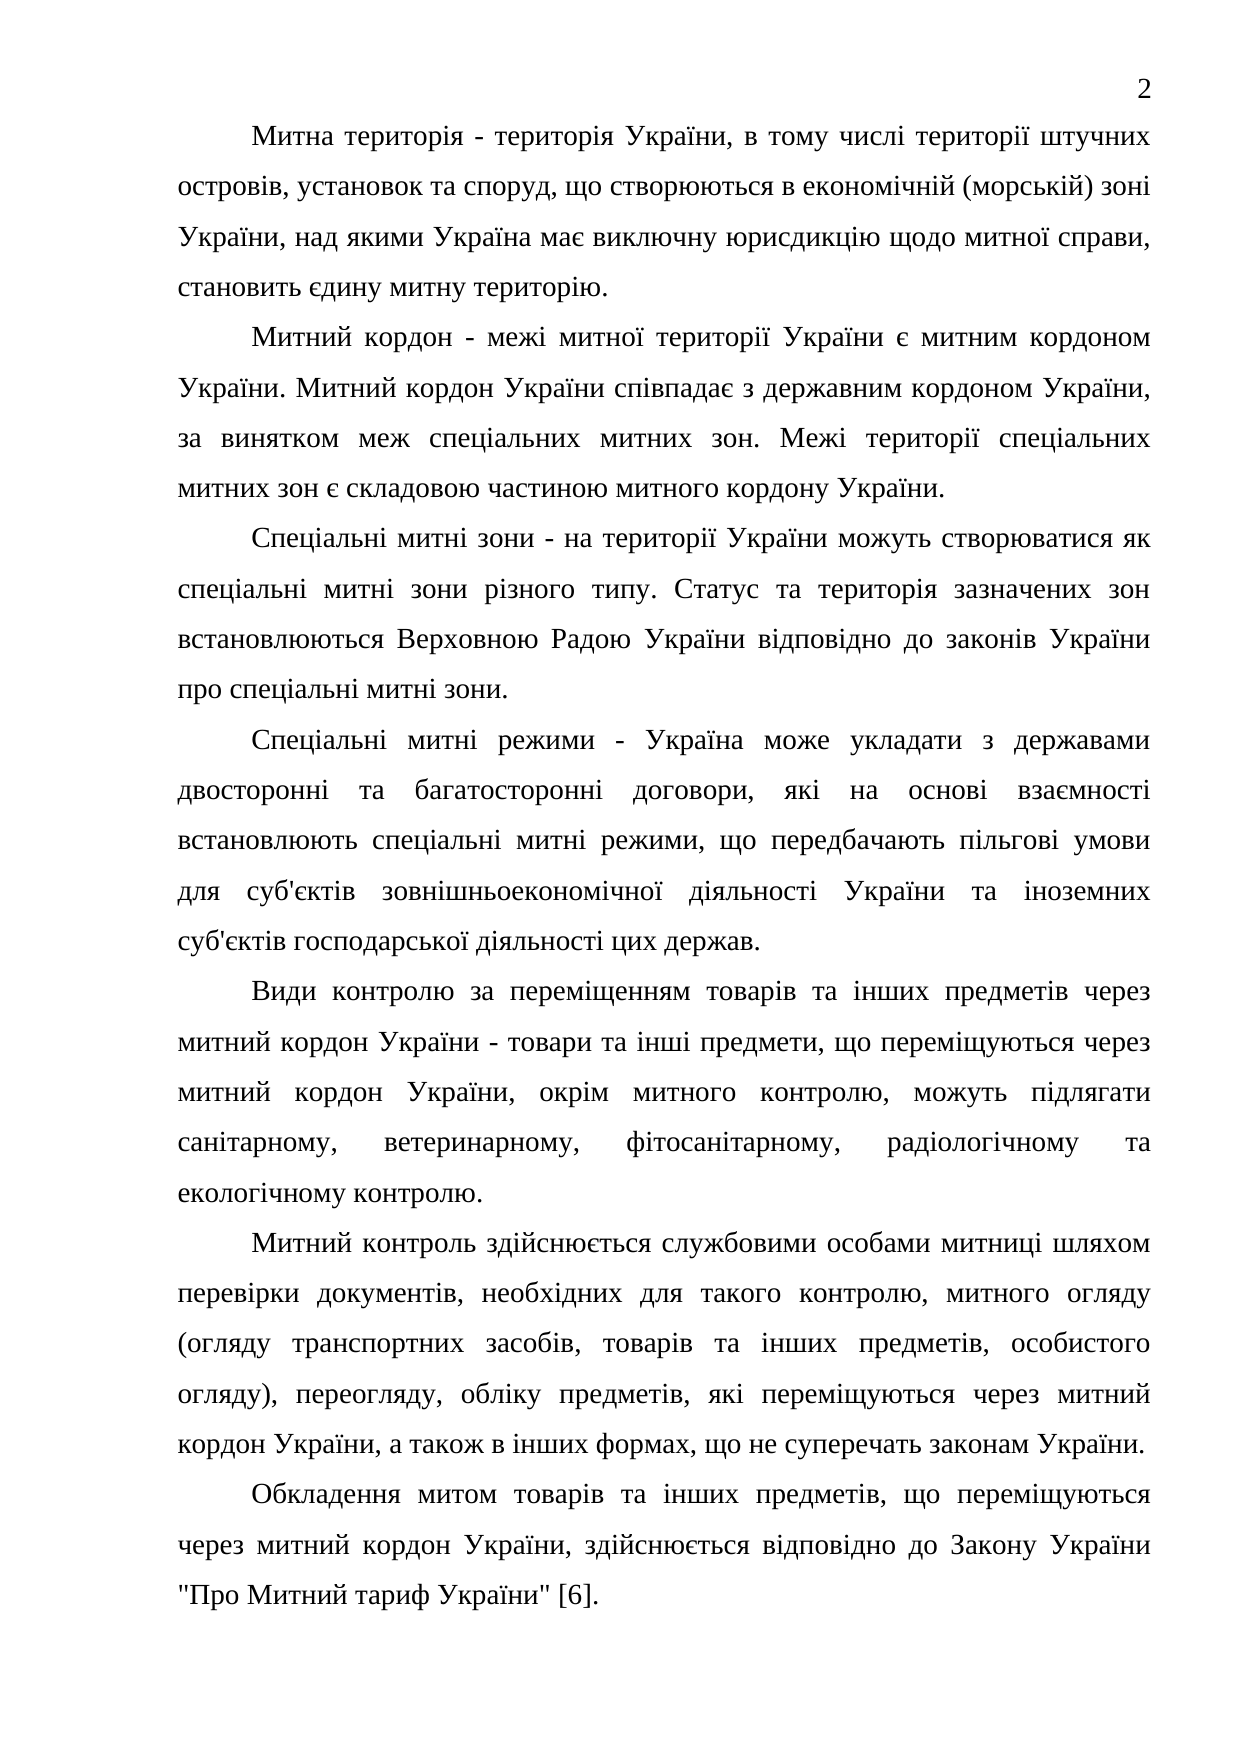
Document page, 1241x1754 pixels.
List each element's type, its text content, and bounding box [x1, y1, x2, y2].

text Види контролю за переміщенням товарів та інших предметів через митний кордон України - товари та інші предмети, що переміщуються через митний кордон України, окрім митного контролю, можуть підлягати санітарному, ветеринарному, фітосанітарному, радіологічному та екологічному контролю. [177, 973, 1152, 1208]
text Митна територія - територія України, в тому числі території штучних островів, установок та споруд, що створюються в економічній (морській) зоні України, над якими Україна має виключну юрисдикцію щодо митної справи, становить єдину митну територію. [177, 118, 1152, 303]
text Спеціальні митні режими - Україна може укладати з державами двосторонні та багатосторонні договори, які на основі взаємності встановлюють спеціальні митні режими, що передбачають пільгові умови для суб'єктів зовнішньоекономічної діяльності України та іноземних суб'єктів господарської діяльності цих держав. [177, 722, 1152, 957]
text Митний контроль здійснюється службовими особами митниці шляхом перевірки документів, необхідних для такого контролю, митного огляду (огляду транспортних засобів, товарів та інших предметів, особистого огляду), переогляду, обліку предметів, які переміщуються через митний кордон України, а також в інших формах, що не суперечать законам України. [177, 1225, 1152, 1460]
text Митний кордон - межі митної території України є митним кордоном України. Митний кордон України співпадає з державним кордоном України, за винятком меж спеціальних митних зон. Межі території спеціальних митних зон є складовою частиною митного кордону України. [177, 319, 1152, 504]
text Обкладення митом товарів та інших предметів, що переміщуються через митний кордон України, здійснюється відповідно до Закону України "Про Митний тариф України" [6]. [177, 1477, 1152, 1611]
text Спеціальні митні зони - на території України можуть створюватися як спеціальні митні зони різного типу. Статус та територія зазначених зон встановлюються Верховною Радою України відповідно до законів України про спеціальні митні зони. [177, 521, 1152, 705]
